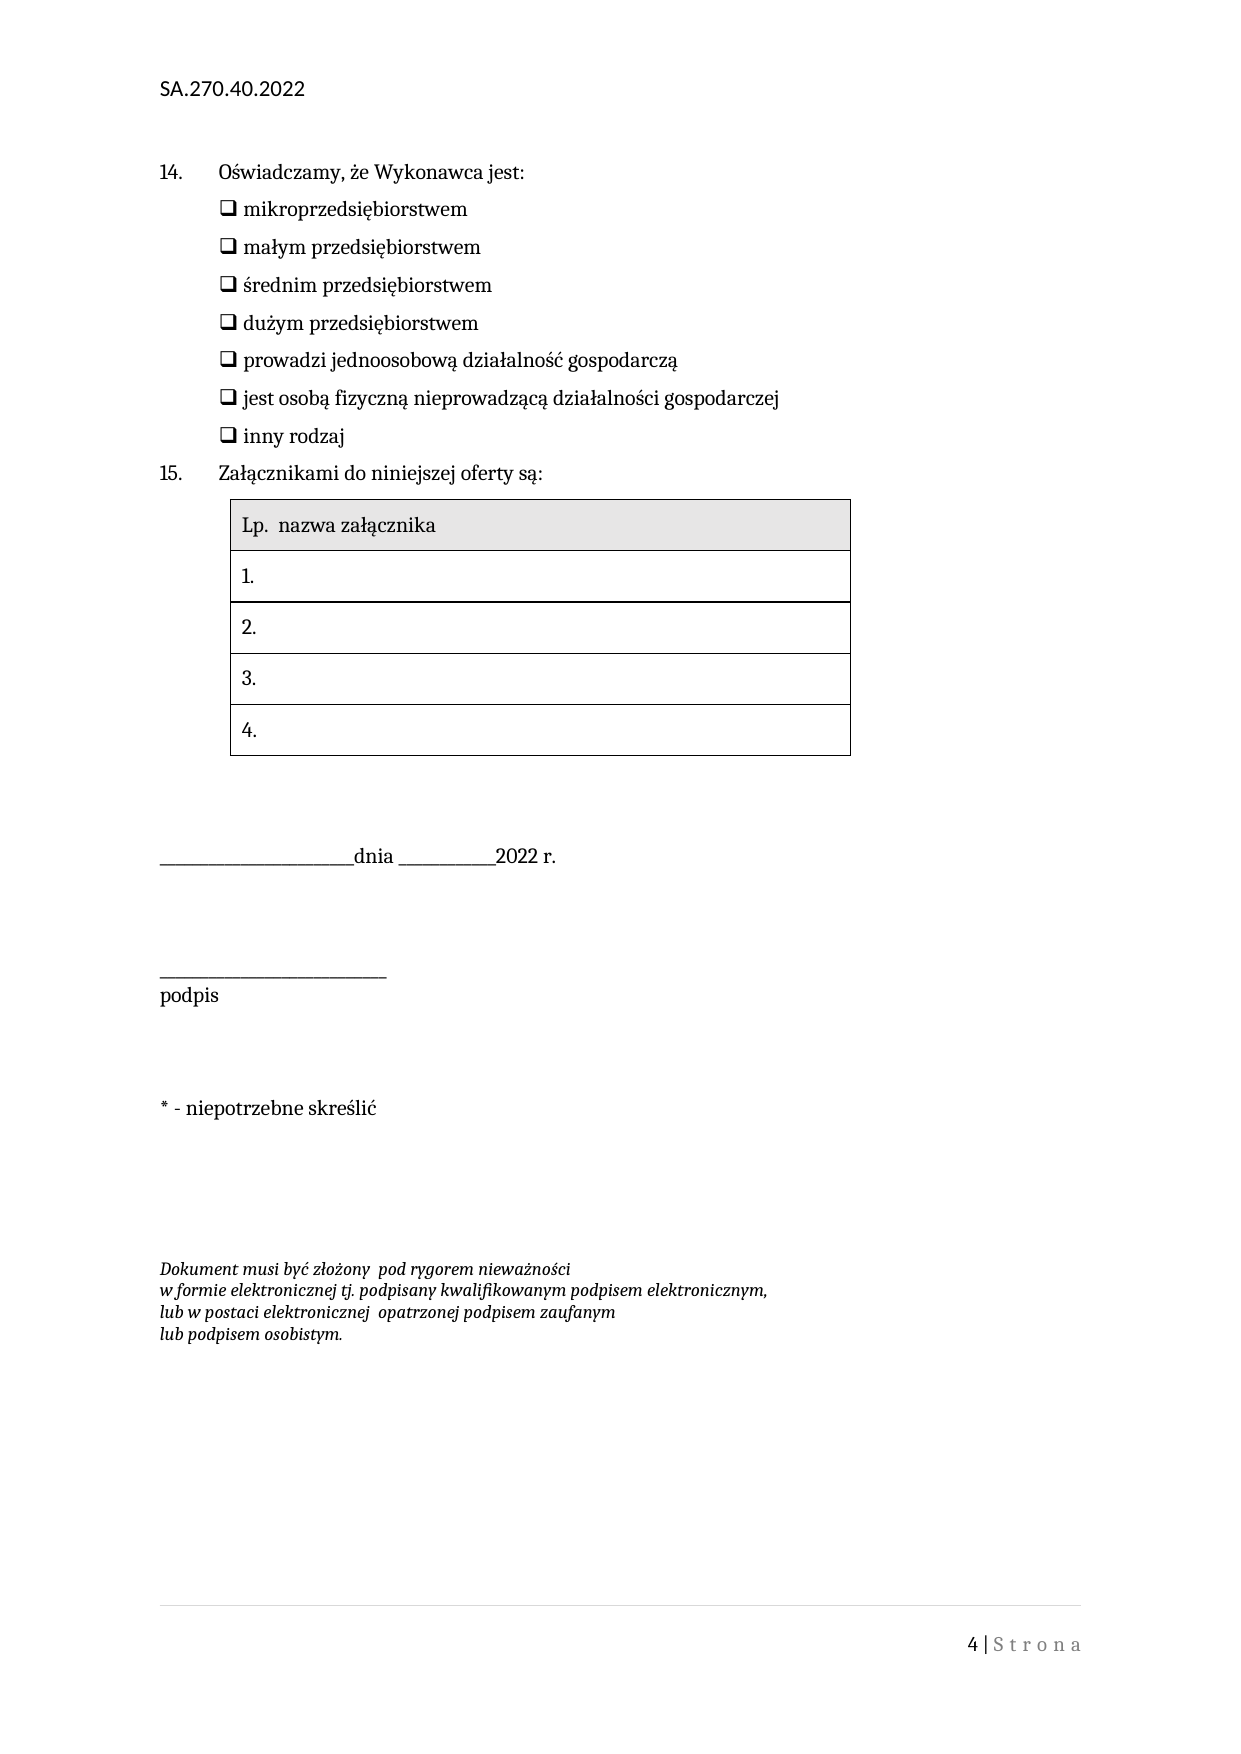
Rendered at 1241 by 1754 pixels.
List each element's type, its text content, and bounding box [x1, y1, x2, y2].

list inny rodzaj [218, 423, 1081, 449]
text ____________________________ podpis [159, 957, 1081, 1008]
list Oświadczamy, że Wykonawca jest: [159, 159, 1081, 185]
list Załącznikami do niniejszej oferty są: [159, 461, 1081, 486]
table_cell 3. [231, 654, 850, 704]
table_cell 1. [231, 551, 850, 601]
list prowadzi jednoosobową działalność gospodarczą [218, 348, 1081, 373]
list mikroprzedsiębiorstwem [218, 197, 1081, 222]
text * - niepotrzebne skreślić [159, 1096, 1081, 1121]
text Dokument musi być złożony pod rygorem nieważności w formie elektronicznej tj. podpisany kwalifikowanym podpisem elektronicznym, [159, 1258, 1081, 1302]
text lub w postaci elektronicznej opatrzonej podpisem zaufanym [159, 1302, 1081, 1323]
list jest osobą fizyczną nieprowadzącą działalności gospodarczej [218, 386, 1081, 411]
table_cell 4. [231, 705, 850, 755]
list małym przedsiębiorstwem [218, 235, 1081, 260]
table_header Lp. nazwa załącznika [231, 500, 850, 550]
text lub podpisem osobistym. [159, 1323, 1081, 1345]
list średnim przedsiębiorstwem [218, 273, 1081, 298]
table_cell 2. [231, 603, 850, 653]
text ________________________dnia ____________2022 r. [159, 844, 1081, 869]
list dużym przedsiębiorstwem [218, 310, 1081, 336]
